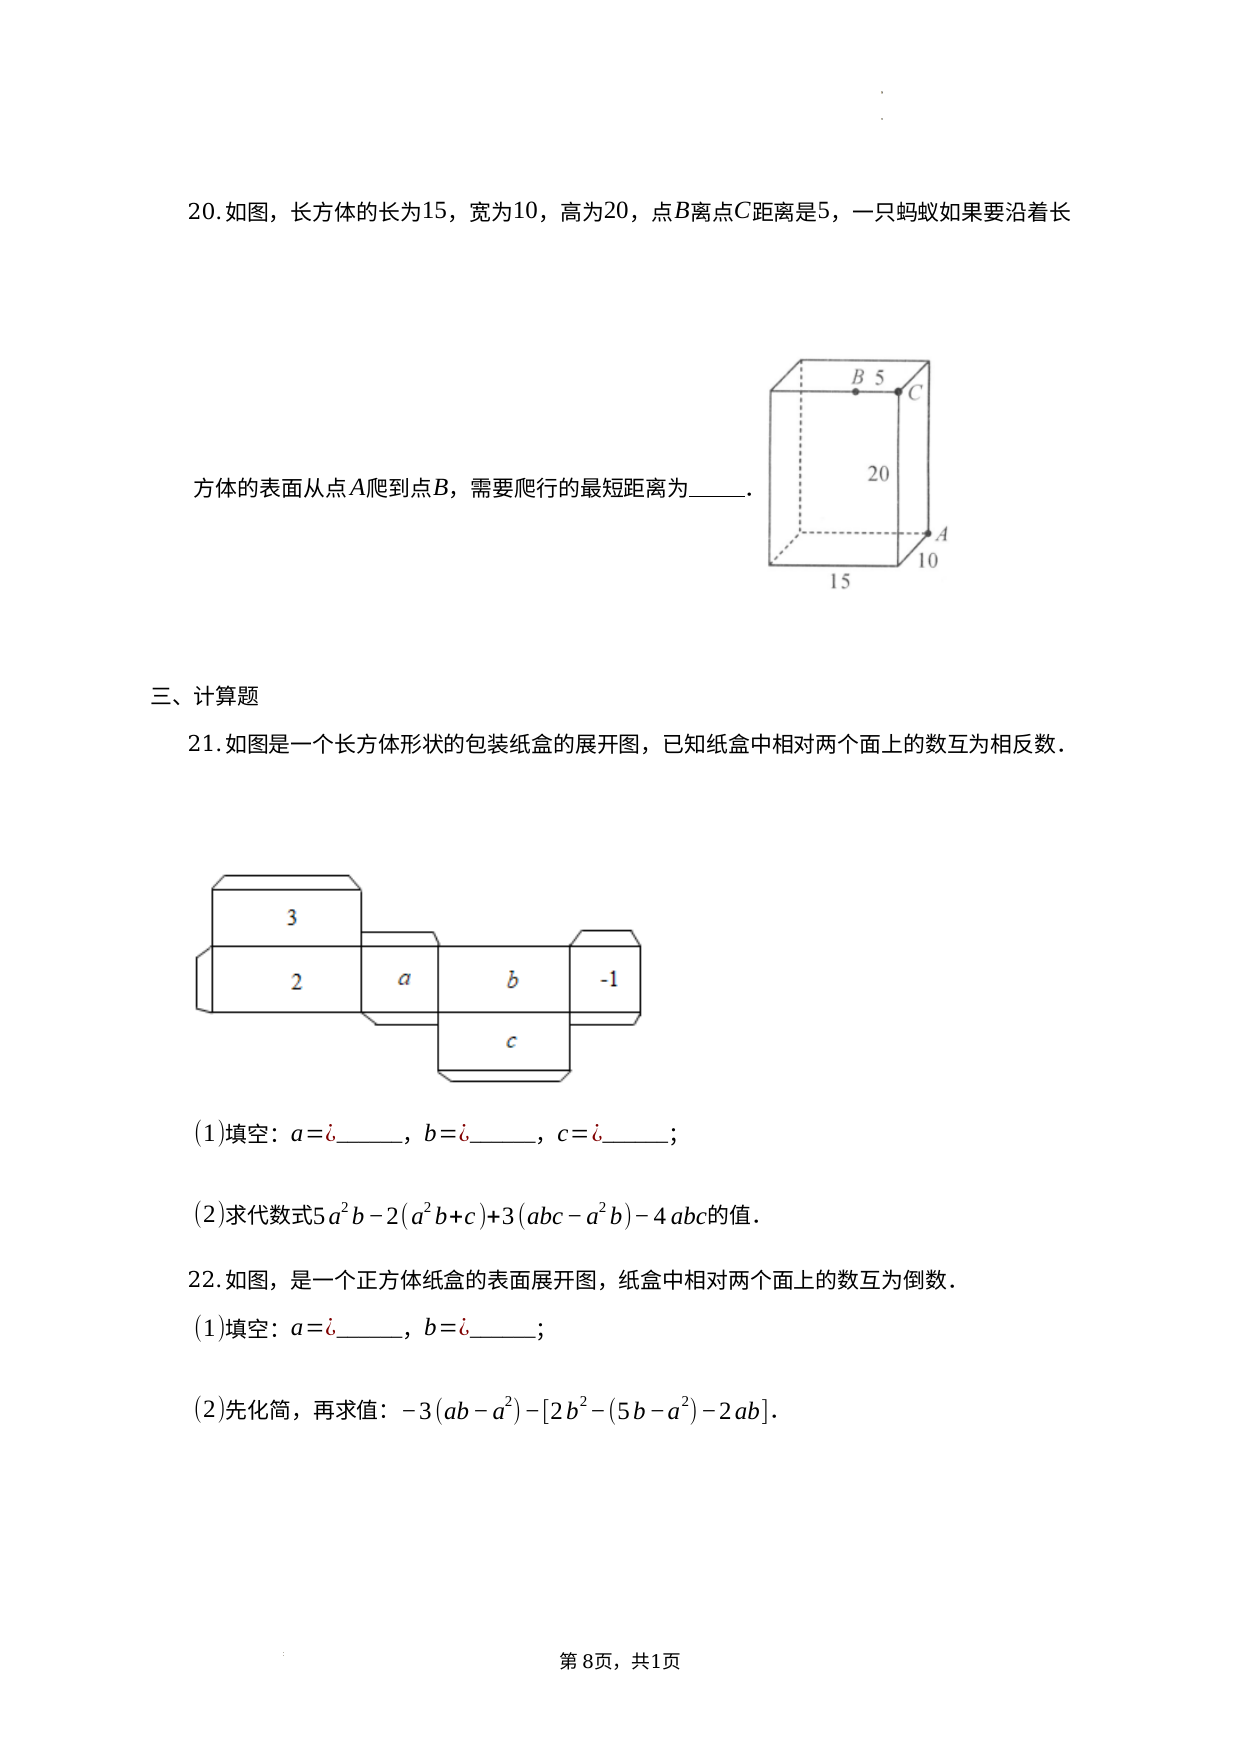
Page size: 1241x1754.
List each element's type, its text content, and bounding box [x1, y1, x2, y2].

list 三、计算题 [150, 678, 1090, 711]
picture [766, 356, 954, 593]
picture [193, 872, 643, 1084]
list 如图，长方体的长为，宽为，高为，点离点距离是，一只蚂蚁如果要沿着长方体的表面从点爬到点，需要爬行的最短距离为 ． [187, 194, 1090, 617]
list 如图是一个长方体形状的包装纸盒的展开图，已知纸盒中相对两个面上的数互为相反数． 填空：______，______，______； 求代数式的值． [187, 727, 1090, 1247]
list 如图，是一个正方体纸盒的表面展开图，纸盒中相对两个面上的数互为倒数． 填空：______，______； 先化简，再求值：． [187, 1263, 1090, 1441]
